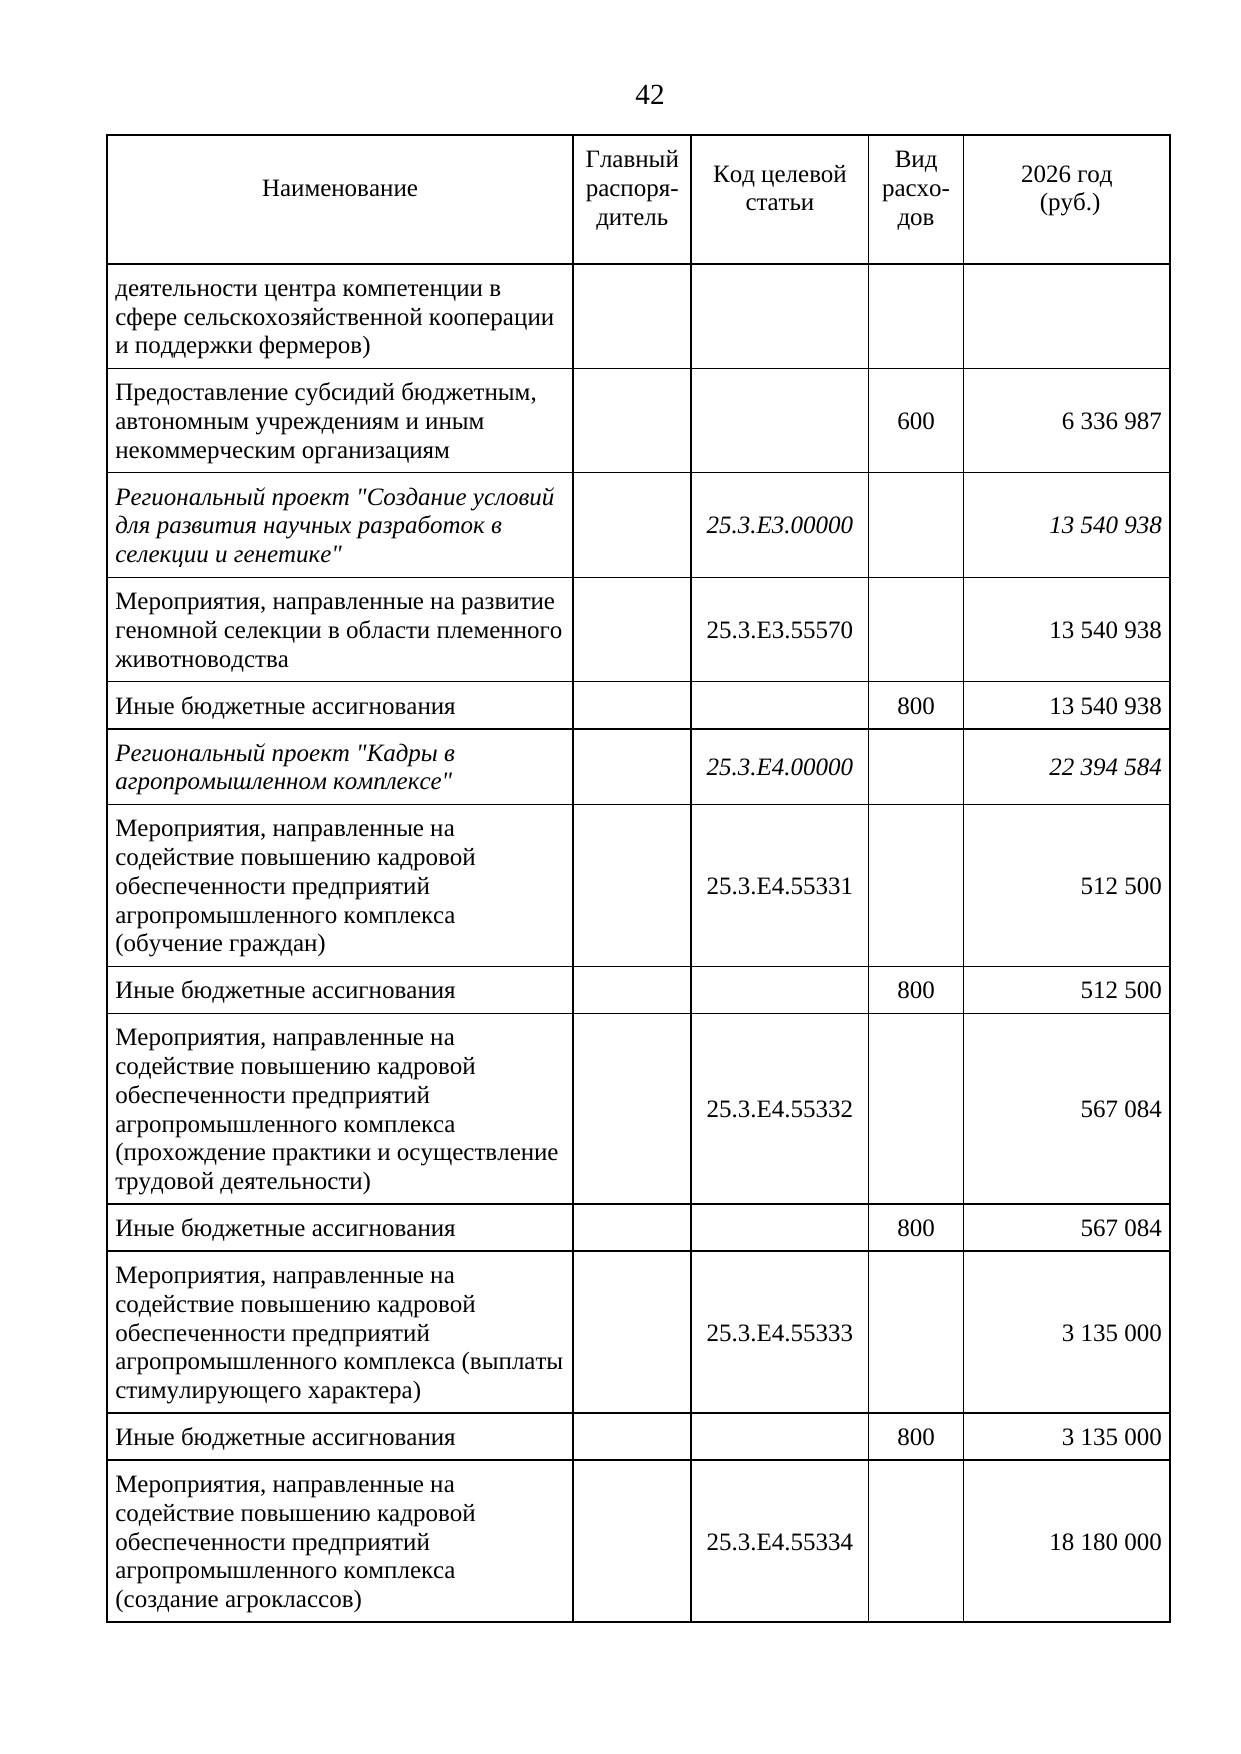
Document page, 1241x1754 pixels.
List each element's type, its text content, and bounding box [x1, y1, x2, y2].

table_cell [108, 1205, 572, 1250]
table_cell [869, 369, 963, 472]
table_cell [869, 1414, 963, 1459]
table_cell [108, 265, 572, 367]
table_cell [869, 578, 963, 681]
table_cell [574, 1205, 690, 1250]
table_header Код целевой статьи [692, 136, 868, 263]
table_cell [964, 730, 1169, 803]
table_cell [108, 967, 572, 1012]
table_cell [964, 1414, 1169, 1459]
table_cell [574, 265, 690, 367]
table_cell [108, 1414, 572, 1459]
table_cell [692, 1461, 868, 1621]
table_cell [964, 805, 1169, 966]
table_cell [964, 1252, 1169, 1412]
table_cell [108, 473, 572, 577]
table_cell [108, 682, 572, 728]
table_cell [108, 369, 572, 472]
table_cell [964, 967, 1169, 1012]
table_header 2026 год (руб.) [964, 136, 1169, 263]
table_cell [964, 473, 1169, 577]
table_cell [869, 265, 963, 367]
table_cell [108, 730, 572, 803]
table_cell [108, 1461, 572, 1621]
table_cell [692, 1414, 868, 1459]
table_header Главный распоря-дитель [574, 136, 690, 263]
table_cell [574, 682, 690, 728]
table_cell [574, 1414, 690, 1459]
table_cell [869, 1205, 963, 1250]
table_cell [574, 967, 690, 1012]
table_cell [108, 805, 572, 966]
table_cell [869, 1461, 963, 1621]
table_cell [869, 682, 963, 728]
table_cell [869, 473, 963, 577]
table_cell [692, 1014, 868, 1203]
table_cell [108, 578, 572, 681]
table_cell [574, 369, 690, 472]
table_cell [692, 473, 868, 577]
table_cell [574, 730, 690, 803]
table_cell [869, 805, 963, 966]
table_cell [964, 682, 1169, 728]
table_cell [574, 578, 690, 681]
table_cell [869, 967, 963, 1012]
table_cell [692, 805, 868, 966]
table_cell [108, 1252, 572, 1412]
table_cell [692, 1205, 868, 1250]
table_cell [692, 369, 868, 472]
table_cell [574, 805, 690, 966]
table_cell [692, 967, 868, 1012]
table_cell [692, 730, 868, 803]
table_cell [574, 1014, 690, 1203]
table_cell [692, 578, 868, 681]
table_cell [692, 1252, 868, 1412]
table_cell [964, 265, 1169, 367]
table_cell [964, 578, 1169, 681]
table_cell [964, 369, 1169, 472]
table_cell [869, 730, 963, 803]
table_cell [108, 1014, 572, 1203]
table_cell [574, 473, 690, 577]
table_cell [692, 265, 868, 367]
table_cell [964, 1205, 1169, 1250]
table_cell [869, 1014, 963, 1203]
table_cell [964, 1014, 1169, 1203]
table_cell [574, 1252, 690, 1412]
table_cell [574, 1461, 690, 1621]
table_header Наименование [108, 136, 572, 263]
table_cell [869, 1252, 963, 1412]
table_header Вид расхо- дов [869, 136, 963, 263]
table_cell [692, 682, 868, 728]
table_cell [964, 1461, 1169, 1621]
